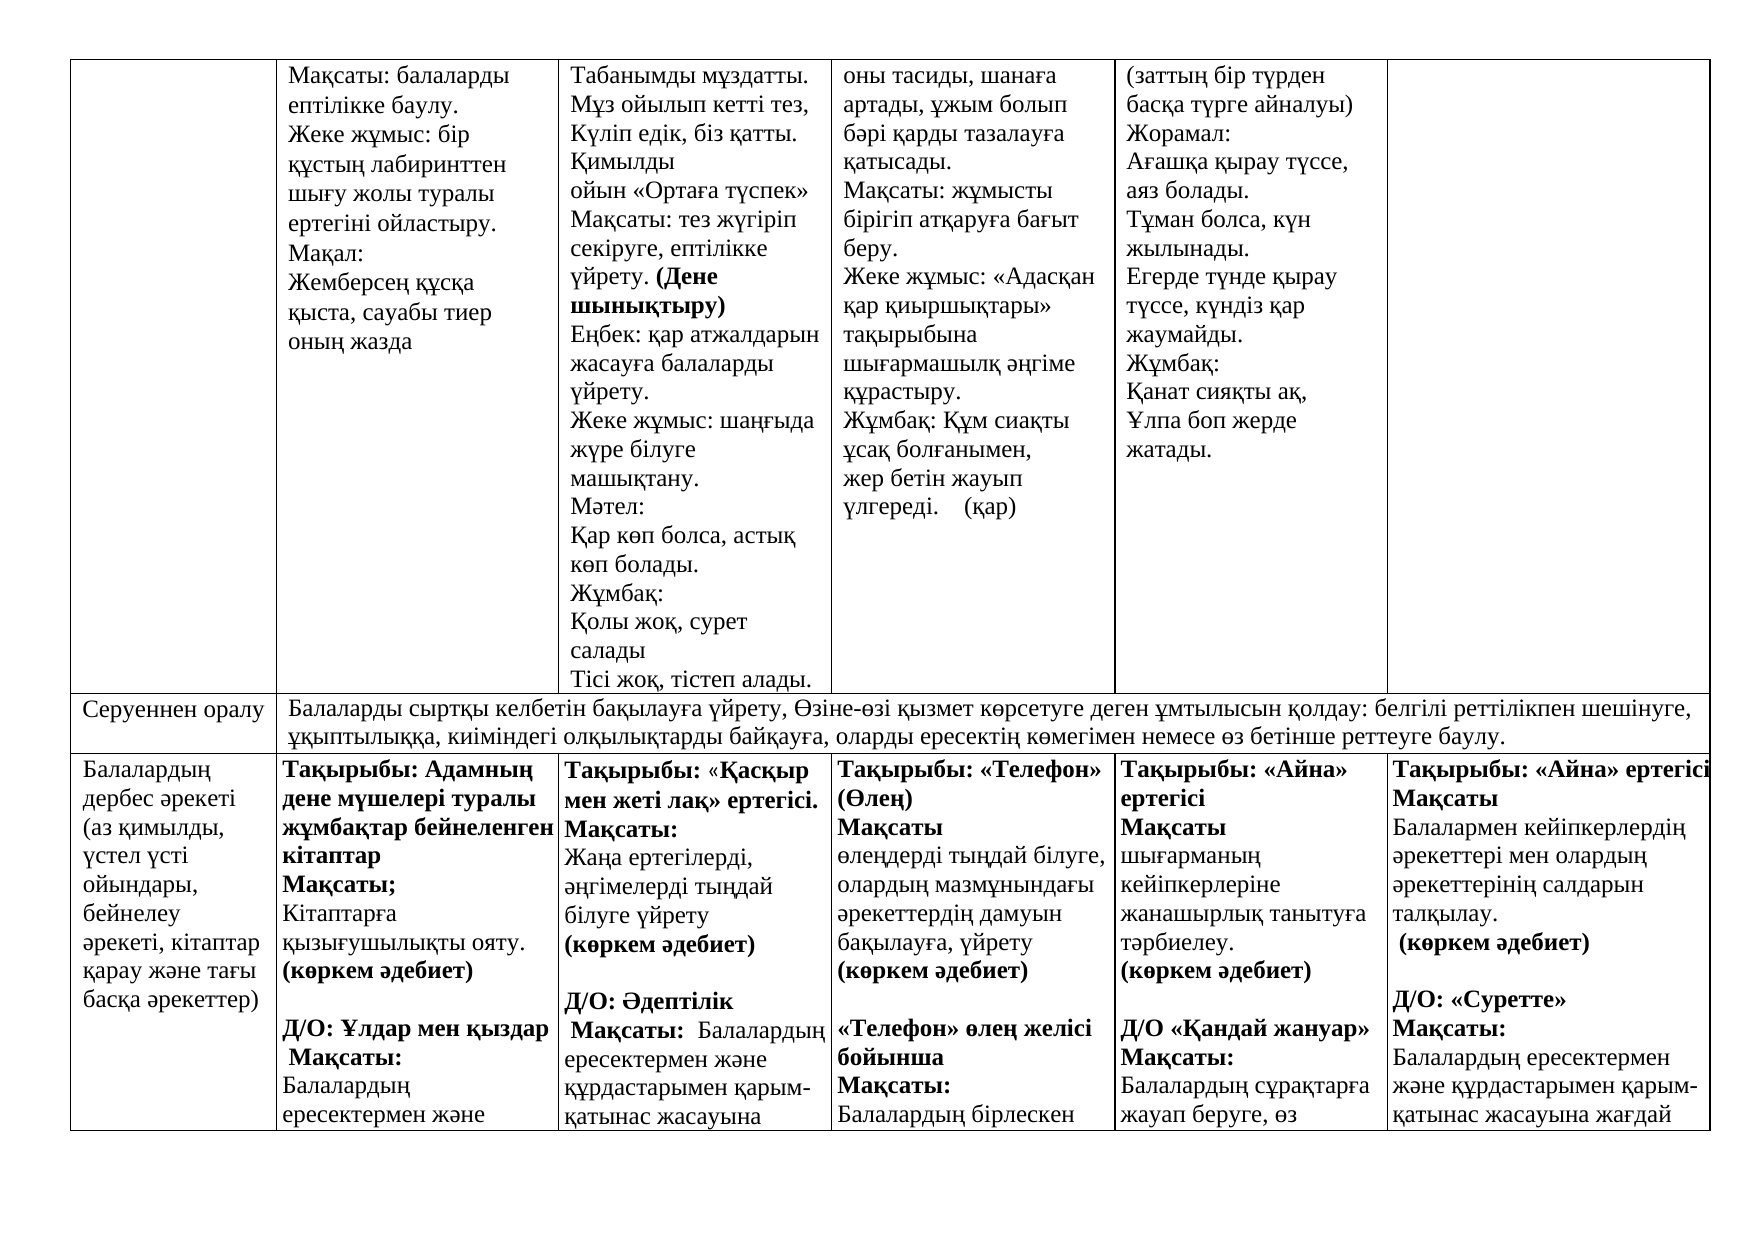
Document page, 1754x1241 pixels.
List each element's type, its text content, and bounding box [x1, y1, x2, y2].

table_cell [71, 754, 276, 1130]
table_cell Балаларды сыртқы келбетін бақылауға үйрету, Өзіне-өзі қызмет көрсетуге деген ұмтылысын қолдау: белгілі реттілікпен шешінуге, ұқыптылыққа, киіміндегі олқылықтарды байқауға, оларды ересектің көмегімен немесе өз бетінше реттеуге баулу. [277, 694, 1709, 753]
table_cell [832, 60, 1114, 693]
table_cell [1116, 754, 1387, 1130]
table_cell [559, 754, 831, 1130]
table_cell Серуеннен оралу [71, 694, 276, 753]
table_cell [559, 60, 831, 693]
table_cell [1388, 60, 1709, 693]
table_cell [1116, 60, 1387, 693]
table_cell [277, 60, 558, 693]
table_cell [1388, 754, 1709, 1130]
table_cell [832, 754, 1114, 1130]
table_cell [277, 754, 558, 1130]
